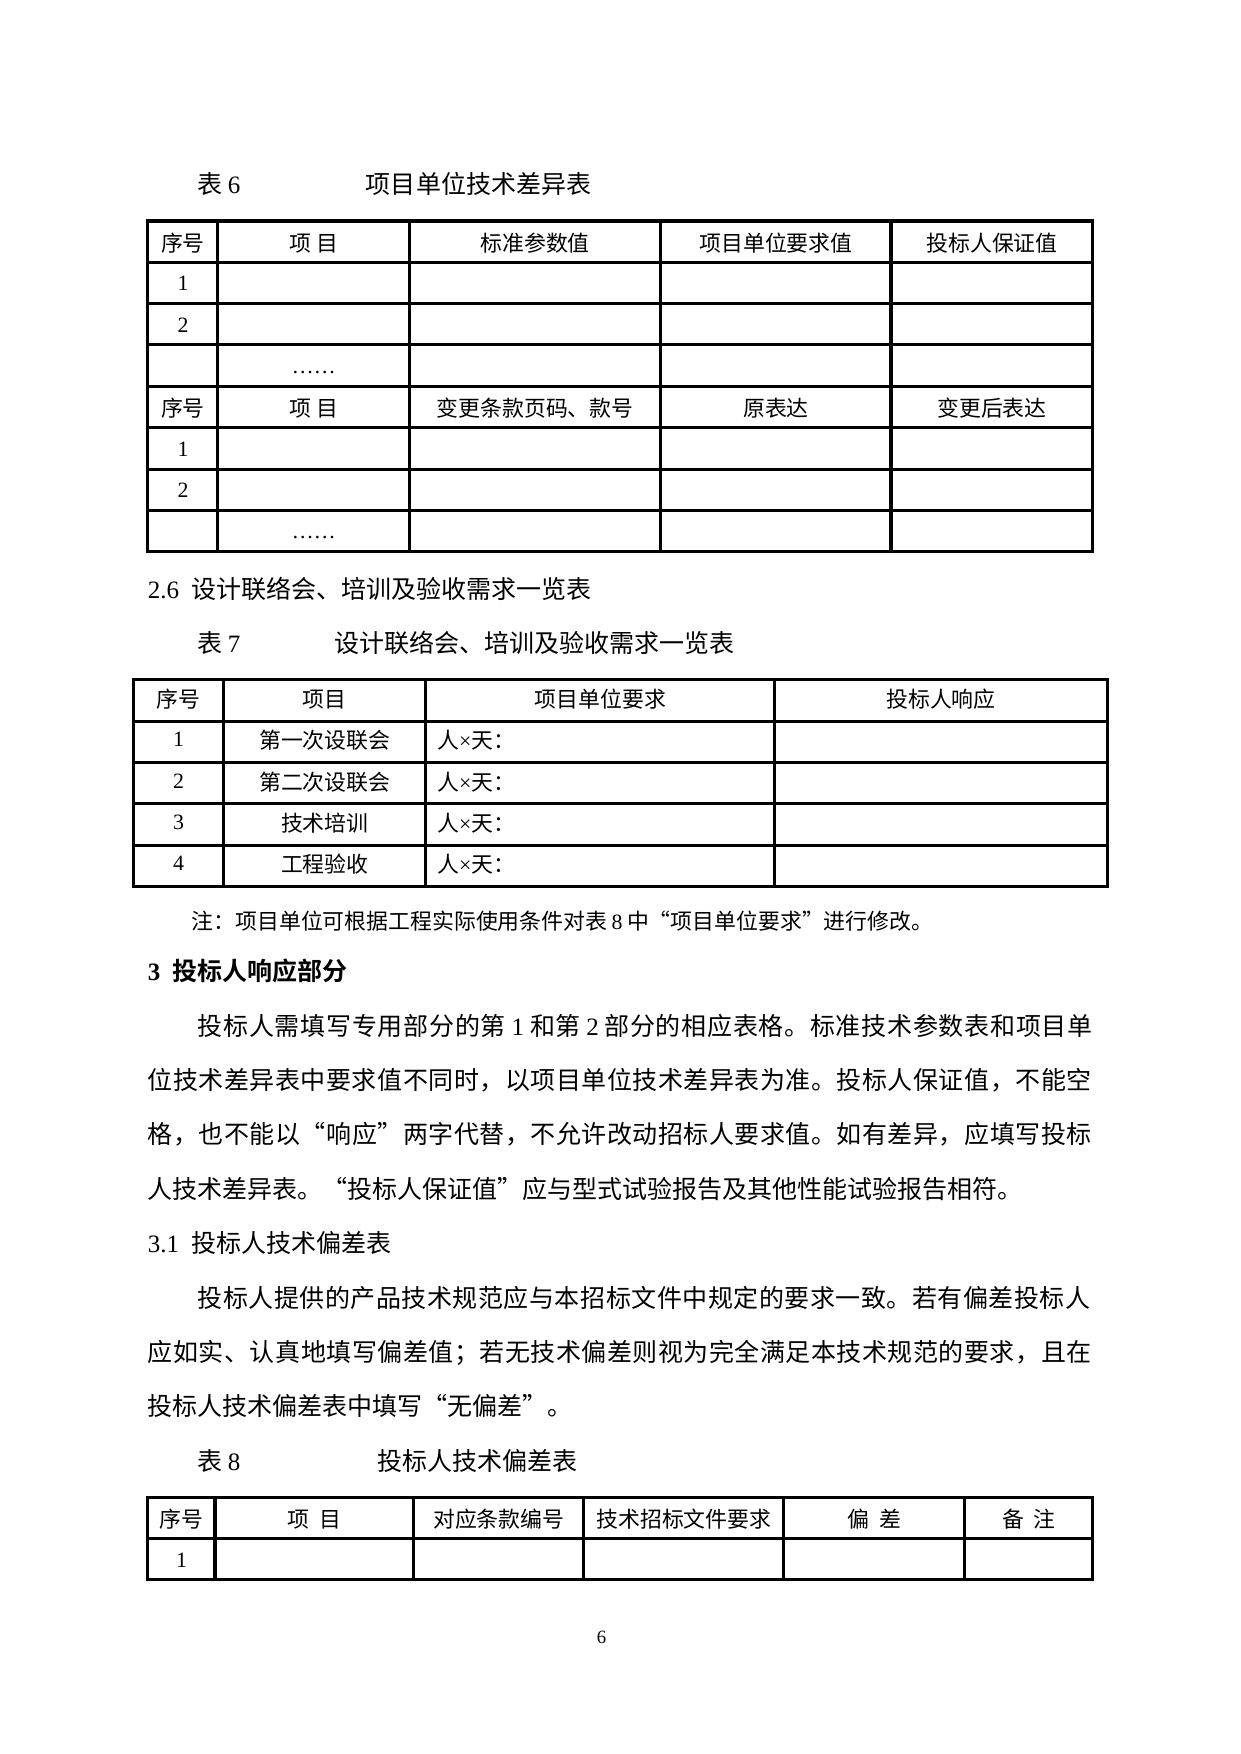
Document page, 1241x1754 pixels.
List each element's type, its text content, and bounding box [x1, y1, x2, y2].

table_cell [893, 346, 1091, 385]
table_cell [411, 346, 659, 385]
table_cell [893, 471, 1091, 509]
table_cell [893, 429, 1091, 467]
table_cell 2 [135, 764, 222, 802]
table_cell 工程验收 [225, 847, 424, 885]
text 投标人提供的产品技术规范应与本招标文件中规定的要求一致。若有偏差投标人应如实、认真地填写偏差值；若无技术偏差则视为完全满足本技术规范的要求，且在投标人技术偏差表中填写“无偏差”。 [148, 1278, 1092, 1423]
table_header 项目单位要求 [427, 681, 773, 719]
table_cell 1 [149, 1540, 213, 1578]
table_cell 2 [149, 471, 216, 509]
table_cell [662, 264, 889, 302]
table_cell 序号 [149, 388, 216, 426]
table_cell [893, 264, 1091, 302]
table_cell 4 [135, 847, 222, 885]
table_cell 变更条款页码、款号 [411, 388, 659, 426]
table_cell [776, 764, 1106, 802]
table_header 项 目 [219, 223, 408, 261]
table_cell 2 [149, 305, 216, 343]
text 表6 项目单位技术差异表 [148, 165, 1092, 201]
text 投标人需填写专用部分的第1和第2部分的相应表格。标准技术参数表和项目单位技术差异表中要求值不同时，以项目单位技术差异表为准。投标人保证值，不能空格，也不能以“响应”两字代替，不允许改动招标人要求值。如有差异，应填写投标人技术差异表。“投标人保证值”应与型式试验报告及其他性能试验报告相符。 [148, 1006, 1092, 1206]
table_cell 1 [135, 723, 222, 761]
table_cell 1 [149, 429, 216, 467]
table_cell 项 目 [219, 388, 408, 426]
table_cell 人×天： [427, 764, 773, 802]
table_cell [219, 264, 408, 302]
table_header 项目 [225, 681, 424, 719]
table_cell [662, 346, 889, 385]
table_cell [893, 305, 1091, 343]
table_cell 技术培训 [225, 805, 424, 844]
table_header 对应条款编号 [415, 1499, 582, 1537]
table_header 序号 [149, 1499, 213, 1537]
text 表8 投标人技术偏差表 [148, 1441, 1092, 1477]
table_cell [411, 471, 659, 509]
table_cell [411, 512, 659, 550]
table_header 投标人响应 [776, 681, 1106, 719]
table_cell 第一次设联会 [225, 723, 424, 761]
table_cell [662, 471, 889, 509]
table_cell …… [219, 512, 408, 550]
table_header 项 目 [217, 1499, 412, 1537]
table_cell [219, 471, 408, 509]
table_cell [411, 264, 659, 302]
table_cell 人×天： [427, 847, 773, 885]
table_header 标准参数值 [411, 223, 659, 261]
table_cell [149, 512, 216, 550]
table_header 序号 [135, 681, 222, 719]
table_cell 3 [135, 805, 222, 844]
table_cell [217, 1540, 412, 1578]
table_cell [966, 1540, 1091, 1578]
table_cell 人×天： [427, 723, 773, 761]
text 表7 设计联络会、培训及验收需求一览表 [148, 624, 1092, 660]
table_cell 变更后表达 [893, 388, 1091, 426]
table_cell [776, 847, 1106, 885]
table_cell [662, 512, 889, 550]
table_cell 第二次设联会 [225, 764, 424, 802]
table_cell [585, 1540, 782, 1578]
subtitle 3 投标人响应部分 [148, 952, 1092, 988]
table_cell [785, 1540, 963, 1578]
table_cell [893, 512, 1091, 550]
table_cell 原表达 [662, 388, 889, 426]
table_header 投标人保证值 [893, 223, 1091, 261]
table_cell [776, 723, 1106, 761]
table_cell [411, 429, 659, 467]
table_header 序号 [149, 223, 216, 261]
table_header 技术招标文件要求 [585, 1499, 782, 1537]
table_cell [149, 346, 216, 385]
table_cell 1 [149, 264, 216, 302]
table_cell …… [219, 346, 408, 385]
table_header 偏 差 [785, 1499, 963, 1537]
table_cell [662, 305, 889, 343]
text 注：项目单位可根据工程实际使用条件对表8中“项目单位要求”进行修改。 [148, 904, 1092, 936]
table_cell [219, 429, 408, 467]
table_cell [219, 305, 408, 343]
table_cell [411, 305, 659, 343]
table_cell [776, 805, 1106, 844]
table_cell [415, 1540, 582, 1578]
table_cell 人×天： [427, 805, 773, 844]
subtitle 3.1 投标人技术偏差表 [148, 1224, 1092, 1260]
table_header 项目单位要求值 [662, 223, 889, 261]
table_header 备 注 [966, 1499, 1091, 1537]
subtitle 2.6 设计联络会、培训及验收需求一览表 [148, 569, 1092, 606]
table_cell [662, 429, 889, 467]
